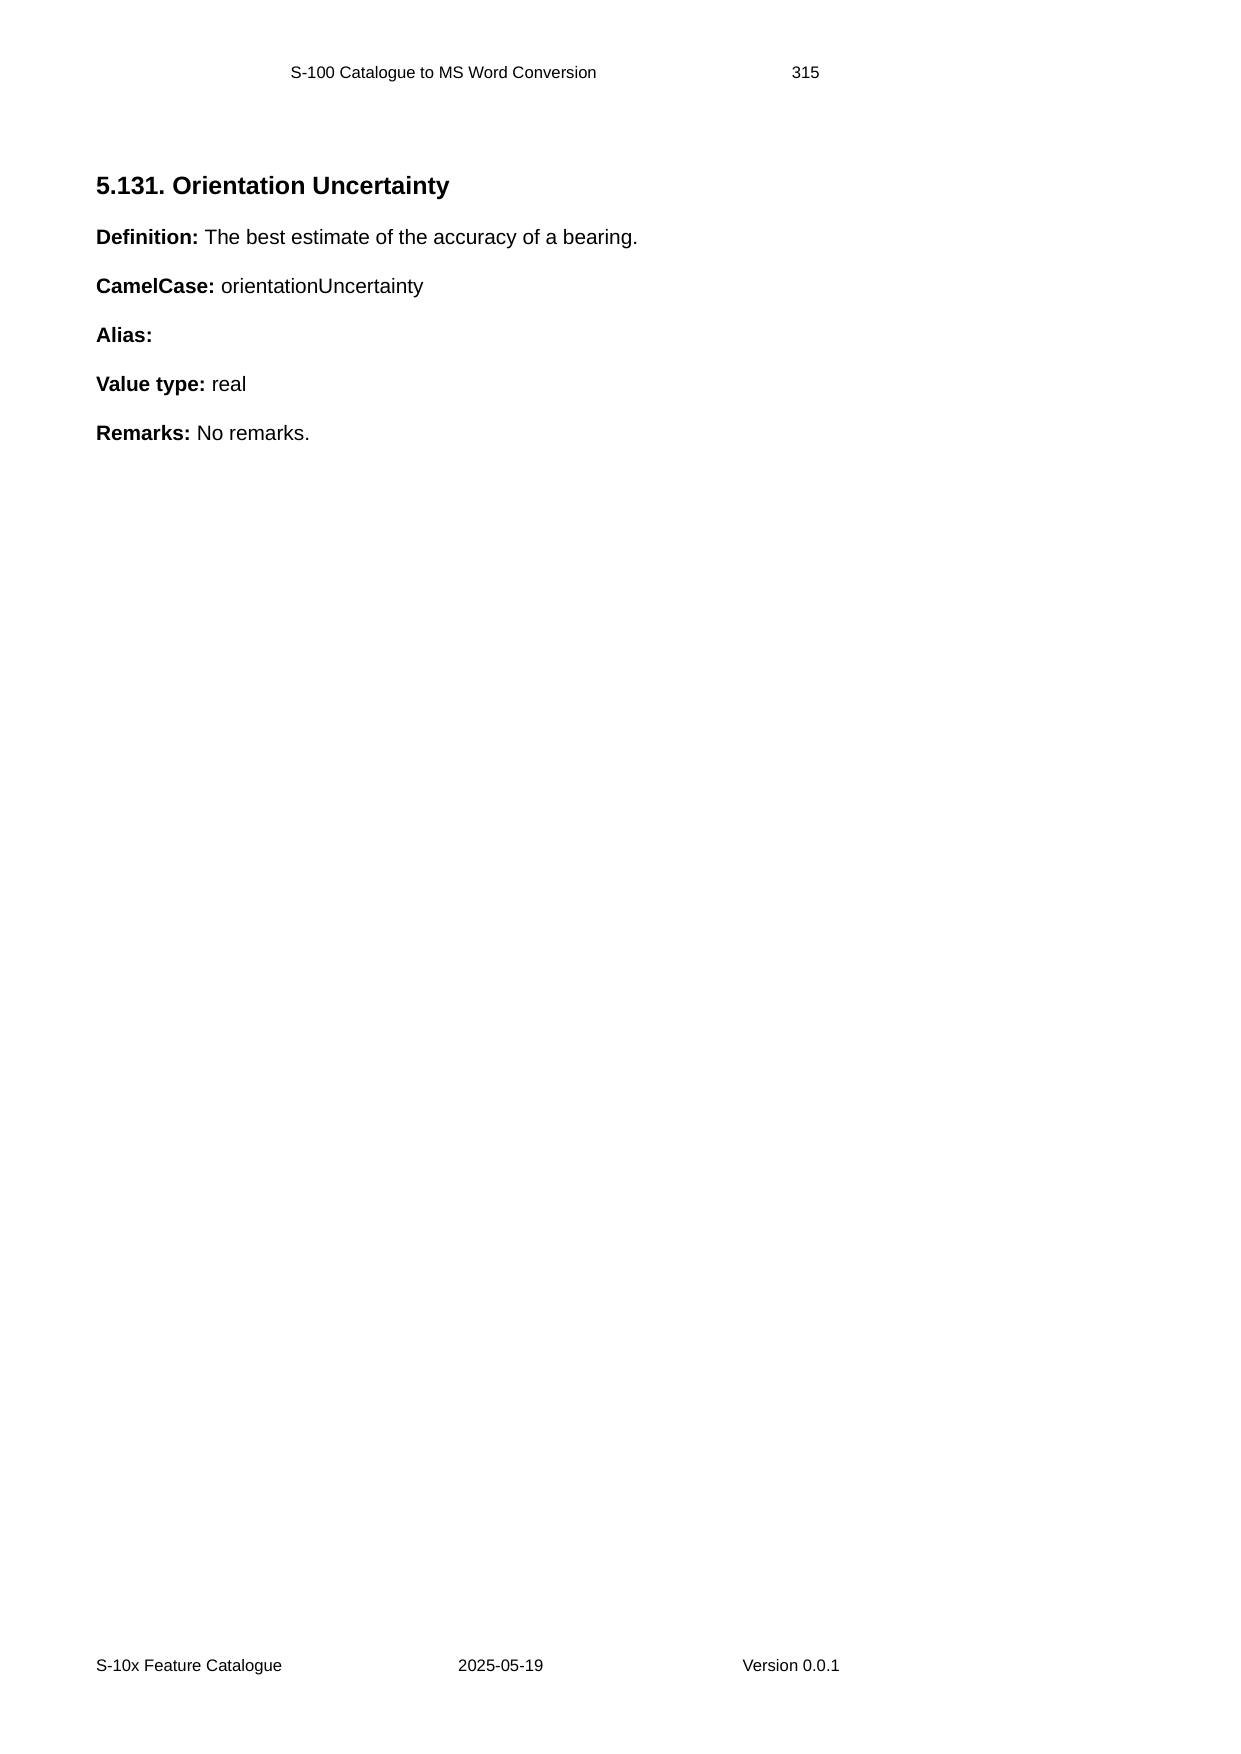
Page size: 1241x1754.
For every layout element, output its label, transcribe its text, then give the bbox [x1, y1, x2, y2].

text 5.131. Orientation Uncertainty [96, 171, 1144, 199]
text Alias: [96, 322, 1144, 346]
text CamelCase: orientationUncertainty [96, 273, 1144, 297]
text Value type: real [96, 371, 1144, 395]
text Remarks: No remarks. [96, 420, 1144, 444]
text Definition: The best estimate of the accuracy of a bearing. [96, 224, 1144, 248]
